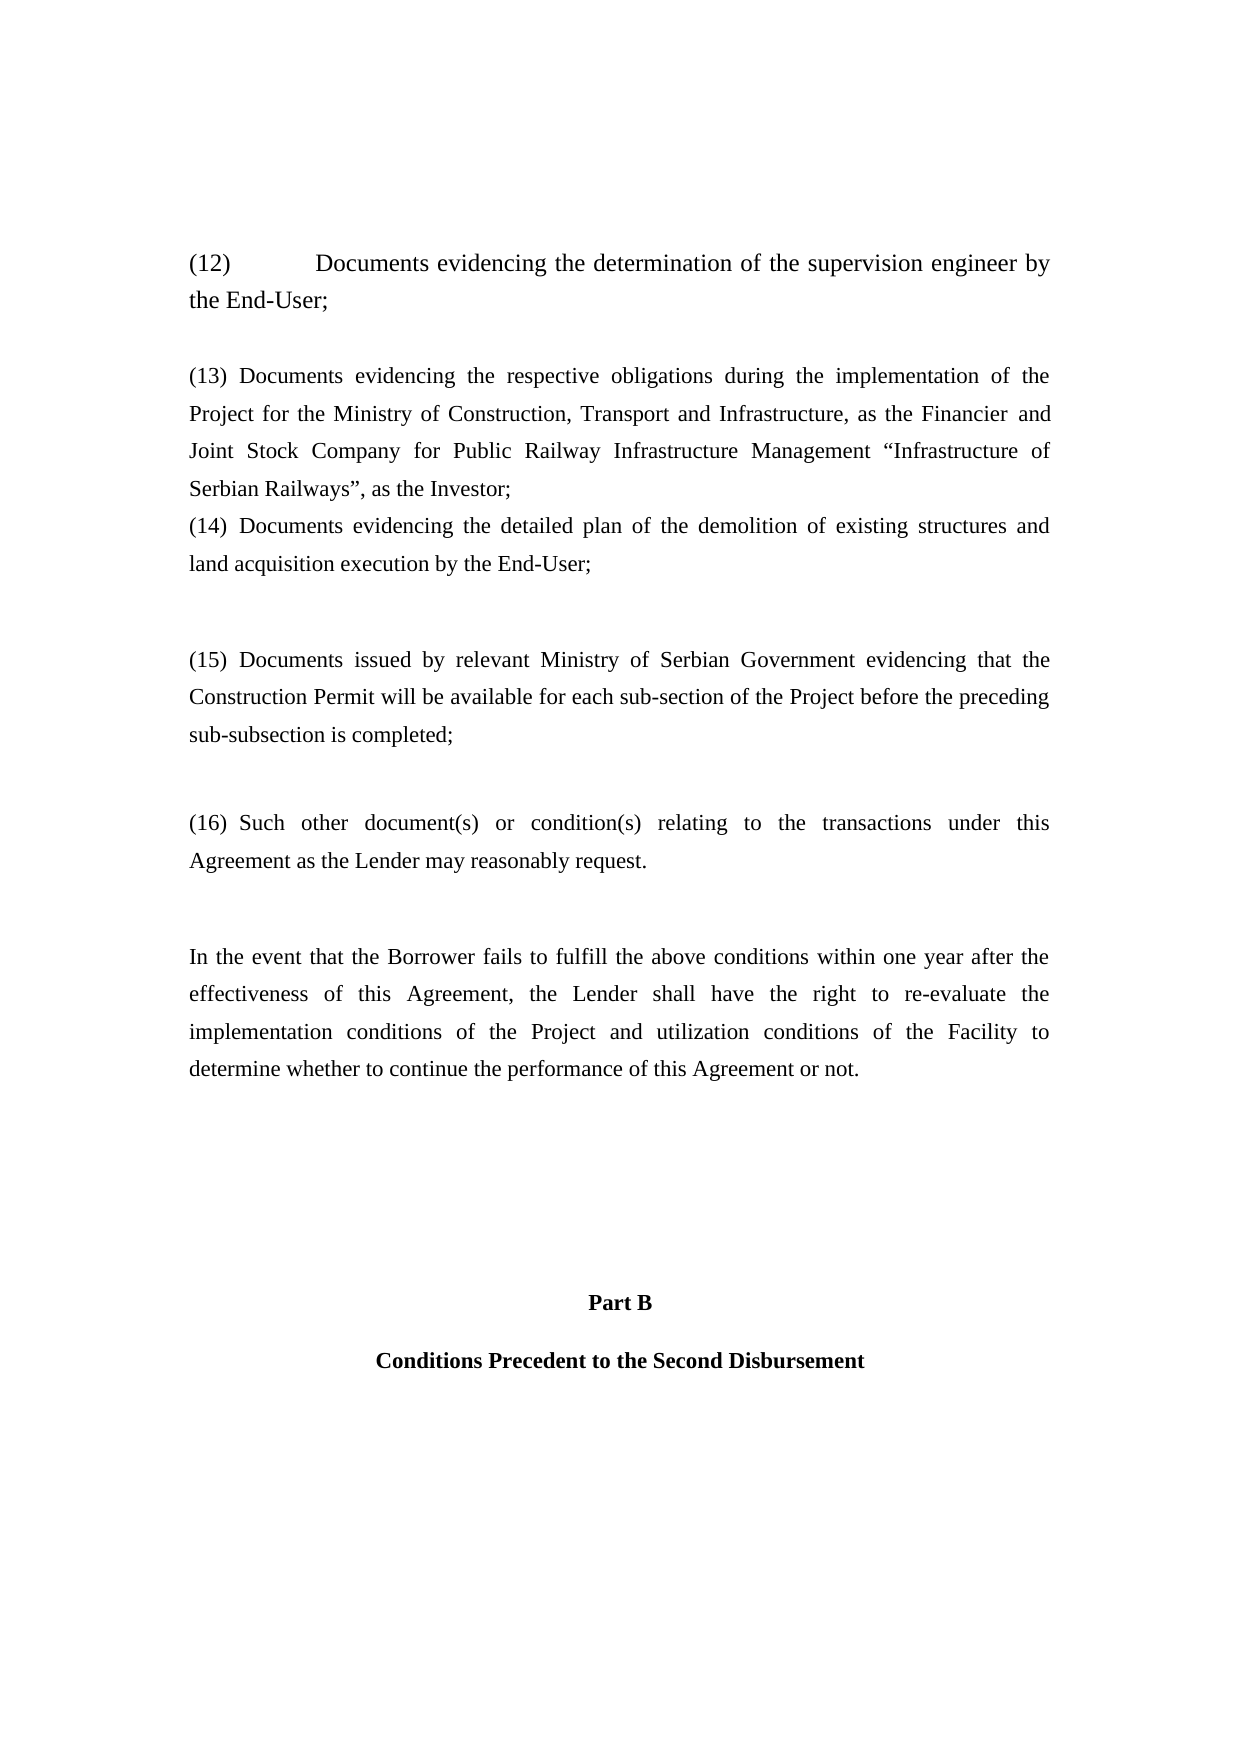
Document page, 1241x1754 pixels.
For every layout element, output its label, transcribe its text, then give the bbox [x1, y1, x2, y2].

list Documents evidencing the determination of the supervision engineer by the End-User; [189, 241, 1051, 316]
list Documents evidencing the respective obligations during the implementation of the Project for the Ministry of Construction, Transport and Infrastructure, as the Financier and Joint Stock Company for Public Railway Infrastructure Management “Infrastructure of Serbian Railways”, as the Investor; [189, 354, 1051, 504]
list Documents issued by relevant Ministry of Serbian Government evidencing that the Construction Permit will be available for each sub-section of the Project before the preceding sub-subsection is completed; [189, 637, 1051, 750]
list Such other document(s) or condition(s) relating to the transactions under this Agreement as the Lender may reasonably request. [189, 801, 1051, 876]
text Part B [189, 1280, 1051, 1317]
text Conditions Precedent to the Second Disbursement [189, 1338, 1051, 1376]
text In the event that the Borrower fails to fulfill the above conditions within one year after the effectiveness of this Agreement, the Lender shall have the right to re-evaluate the implementation conditions of the Project and utilization conditions of the Facility to determine whether to continue the performance of this Agreement or not. [189, 934, 1051, 1084]
list Documents evidencing the detailed plan of the demolition of existing structures and land acquisition execution by the End-User; [189, 504, 1051, 579]
